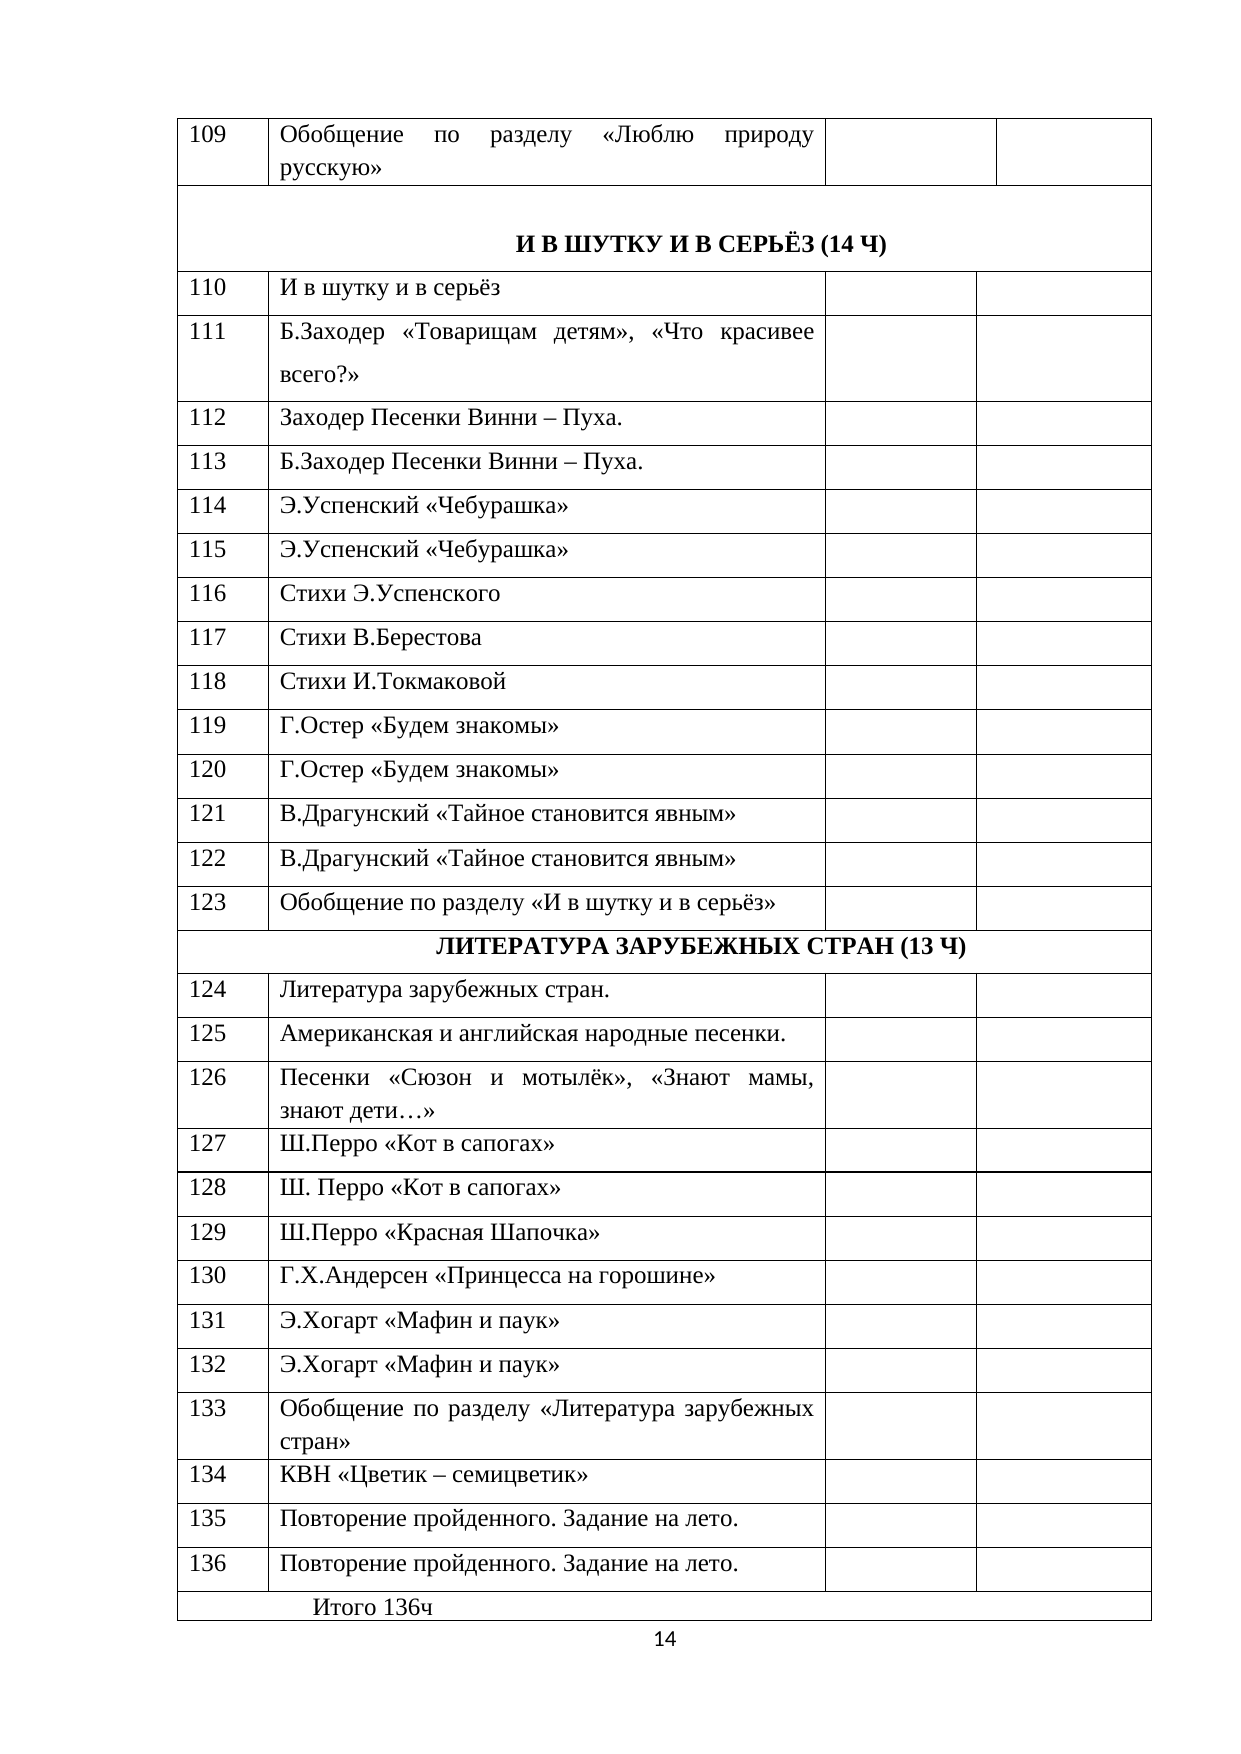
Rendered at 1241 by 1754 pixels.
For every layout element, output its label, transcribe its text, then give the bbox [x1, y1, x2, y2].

table_cell 121 [178, 799, 268, 842]
table_cell ЛИТЕРАТУРА ЗАРУБЕЖНЫХ СТРАН (13 Ч) [178, 931, 1151, 973]
table_cell [826, 402, 976, 445]
table_cell [826, 887, 976, 930]
table_cell [977, 316, 1151, 401]
table_cell [977, 1349, 1151, 1392]
table_cell 123 [178, 887, 268, 930]
table_cell [977, 666, 1151, 709]
table_cell 116 [178, 578, 268, 621]
table_cell [977, 272, 1151, 315]
table_cell Ш. Перро «Кот в сапогах» [269, 1173, 825, 1216]
table_cell [826, 666, 976, 709]
table_cell [977, 1062, 1151, 1127]
table_cell 113 [178, 446, 268, 489]
table_cell [826, 1504, 976, 1547]
table_cell Обобщение по разделу «И в шутку и в серьёз» [269, 887, 825, 930]
table_cell 114 [178, 490, 268, 533]
table_cell Э.Успенский «Чебурашка» [269, 534, 825, 577]
table_cell [977, 843, 1151, 886]
table_cell [826, 316, 976, 401]
table_cell И в шутку и в серьёз [269, 272, 825, 315]
table_cell [977, 1217, 1151, 1259]
table_cell 128 [178, 1173, 268, 1216]
table_cell [977, 402, 1151, 445]
table_cell 119 [178, 710, 268, 753]
table_cell Э.Хогарт «Мафин и паук» [269, 1349, 825, 1392]
table_cell [977, 1305, 1151, 1348]
table_cell Повторение пройденного. Задание на лето. [269, 1548, 825, 1591]
table_cell Обобщение по разделу «Литература зарубежных стран» [269, 1393, 825, 1458]
table_cell КВН «Цветик – семицветик» [269, 1460, 825, 1502]
table_cell 125 [178, 1018, 268, 1061]
table_cell 134 [178, 1460, 268, 1502]
table_cell 127 [178, 1129, 268, 1171]
table_cell [826, 1217, 976, 1259]
table_cell В.Драгунский «Тайное становится явным» [269, 799, 825, 842]
table_cell Ш.Перро «Красная Шапочка» [269, 1217, 825, 1259]
table_cell [826, 974, 976, 1017]
table_cell 122 [178, 843, 268, 886]
table_cell [826, 1305, 976, 1348]
table_cell [826, 119, 996, 185]
table_cell 136 [178, 1548, 268, 1591]
table_cell 132 [178, 1349, 268, 1392]
table_cell Б.Заходер Песенки Винни – Пуха. [269, 446, 825, 489]
table_cell [826, 1062, 976, 1127]
table_cell [977, 1018, 1151, 1061]
table_cell В.Драгунский «Тайное становится явным» [269, 843, 825, 886]
table_cell Американская и английская народные песенки. [269, 1018, 825, 1061]
table_cell Заходер Песенки Винни – Пуха. [269, 402, 825, 445]
table_cell [977, 1504, 1151, 1547]
table_cell [977, 1393, 1151, 1458]
table_cell Г.Остер «Будем знакомы» [269, 710, 825, 753]
table_cell 124 [178, 974, 268, 1017]
table_cell 130 [178, 1261, 268, 1304]
table_cell [826, 490, 976, 533]
table_cell [826, 622, 976, 665]
table_cell [826, 1173, 976, 1216]
table_cell 120 [178, 755, 268, 797]
table_cell [977, 799, 1151, 842]
table_cell [977, 1173, 1151, 1216]
table_cell [977, 1460, 1151, 1502]
table_cell [826, 578, 976, 621]
table_cell [826, 710, 976, 753]
table_cell Э.Успенский «Чебурашка» [269, 490, 825, 533]
table_cell [977, 534, 1151, 577]
table_cell 115 [178, 534, 268, 577]
table_cell [826, 1261, 976, 1304]
table_cell Б.Заходер «Товарищам детям», «Что красивее всего?» [269, 316, 825, 401]
table_cell [977, 1129, 1151, 1171]
table_cell [997, 119, 1151, 185]
table_cell [826, 843, 976, 886]
table_cell [826, 1129, 976, 1171]
table_cell Стихи И.Токмаковой [269, 666, 825, 709]
table_cell [826, 1460, 976, 1502]
table_cell [826, 755, 976, 797]
table_cell 133 [178, 1393, 268, 1458]
table_cell Э.Хогарт «Мафин и паук» [269, 1305, 825, 1348]
table_cell [826, 1349, 976, 1392]
table_cell Песенки «Сюзон и мотылёк», «Знают мамы, знают дети…» [269, 1062, 825, 1127]
table_cell [826, 1548, 976, 1591]
table_cell [826, 272, 976, 315]
table_cell Г.Х.Андерсен «Принцесса на горошине» [269, 1261, 825, 1304]
table_cell [977, 578, 1151, 621]
table_cell [826, 799, 976, 842]
table_cell Итого 136ч [178, 1592, 1151, 1620]
table_cell 135 [178, 1504, 268, 1547]
table_cell 129 [178, 1217, 268, 1259]
table_cell [826, 1018, 976, 1061]
table_cell [826, 1393, 976, 1458]
table_cell Стихи Э.Успенского [269, 578, 825, 621]
table_cell [977, 622, 1151, 665]
table_cell [977, 1548, 1151, 1591]
table_cell [977, 887, 1151, 930]
table_cell Стихи В.Берестова [269, 622, 825, 665]
table_cell [977, 710, 1151, 753]
table_cell Ш.Перро «Кот в сапогах» [269, 1129, 825, 1171]
table_cell 126 [178, 1062, 268, 1127]
table_cell [977, 755, 1151, 797]
table_cell [977, 1261, 1151, 1304]
table_cell Обобщение по разделу «Люблю природу русскую» [269, 119, 825, 185]
table_cell [977, 974, 1151, 1017]
table_cell [977, 446, 1151, 489]
table_cell И В ШУТКУ И В СЕРЬЁЗ (14 Ч) [178, 186, 1151, 271]
table_cell [826, 534, 976, 577]
table_cell [977, 490, 1151, 533]
table_cell 109 [178, 119, 268, 185]
table_cell 112 [178, 402, 268, 445]
table_cell 131 [178, 1305, 268, 1348]
table_cell 110 [178, 272, 268, 315]
table_cell [826, 446, 976, 489]
table_cell 118 [178, 666, 268, 709]
table_cell Повторение пройденного. Задание на лето. [269, 1504, 825, 1547]
table_cell 117 [178, 622, 268, 665]
table_cell 111 [178, 316, 268, 401]
table_cell Г.Остер «Будем знакомы» [269, 755, 825, 797]
table_cell Литература зарубежных стран. [269, 974, 825, 1017]
